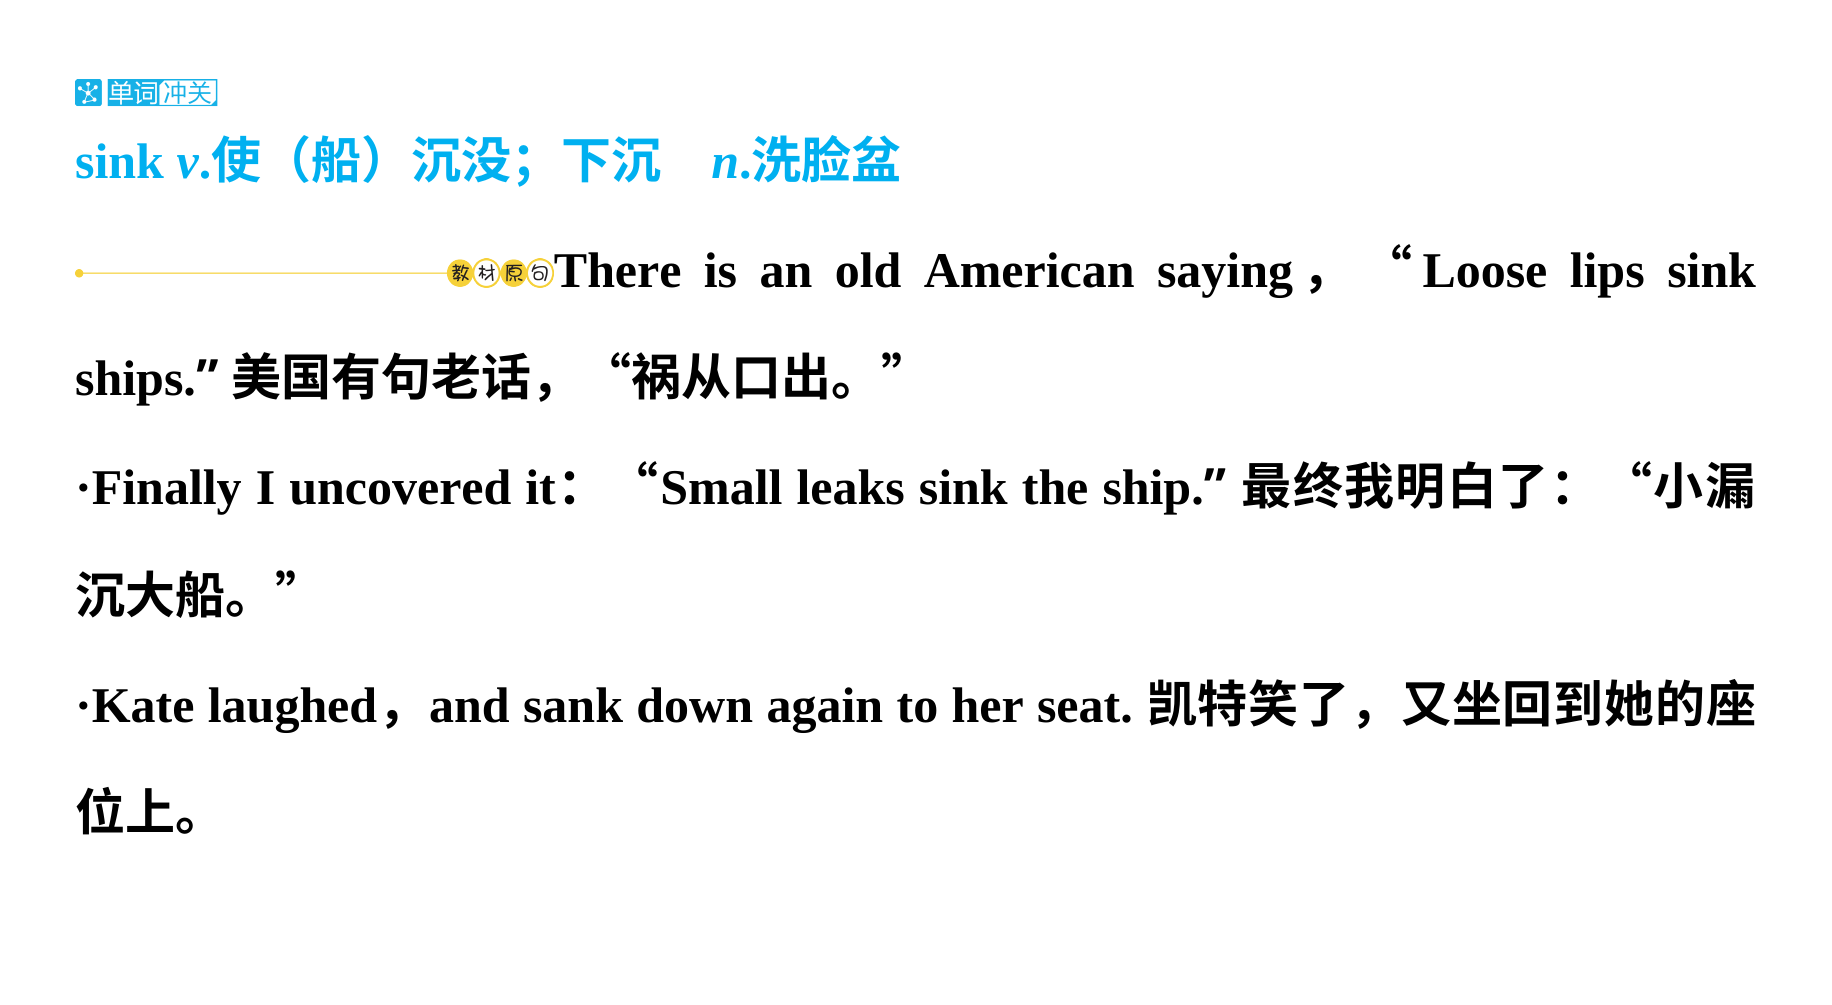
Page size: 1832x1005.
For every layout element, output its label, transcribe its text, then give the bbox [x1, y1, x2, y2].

text ·Kate laughed，and sank down again to her seat. 凯特笑了，又坐回到她的座位上。 [75, 664, 1756, 845]
picture [75, 79, 218, 108]
text sink v.使（船）沉没；下沉 n.洗脸盆 [75, 121, 1756, 193]
text ·Finally I uncovered it：“Small leaks sink the ship.” 最终我明白了：“小漏沉大船。” [75, 447, 1756, 628]
text There is an old American saying，“Loose lips sink ships.” 美国有句老话，“祸从口出。” [75, 229, 1756, 410]
picture [75, 258, 554, 288]
